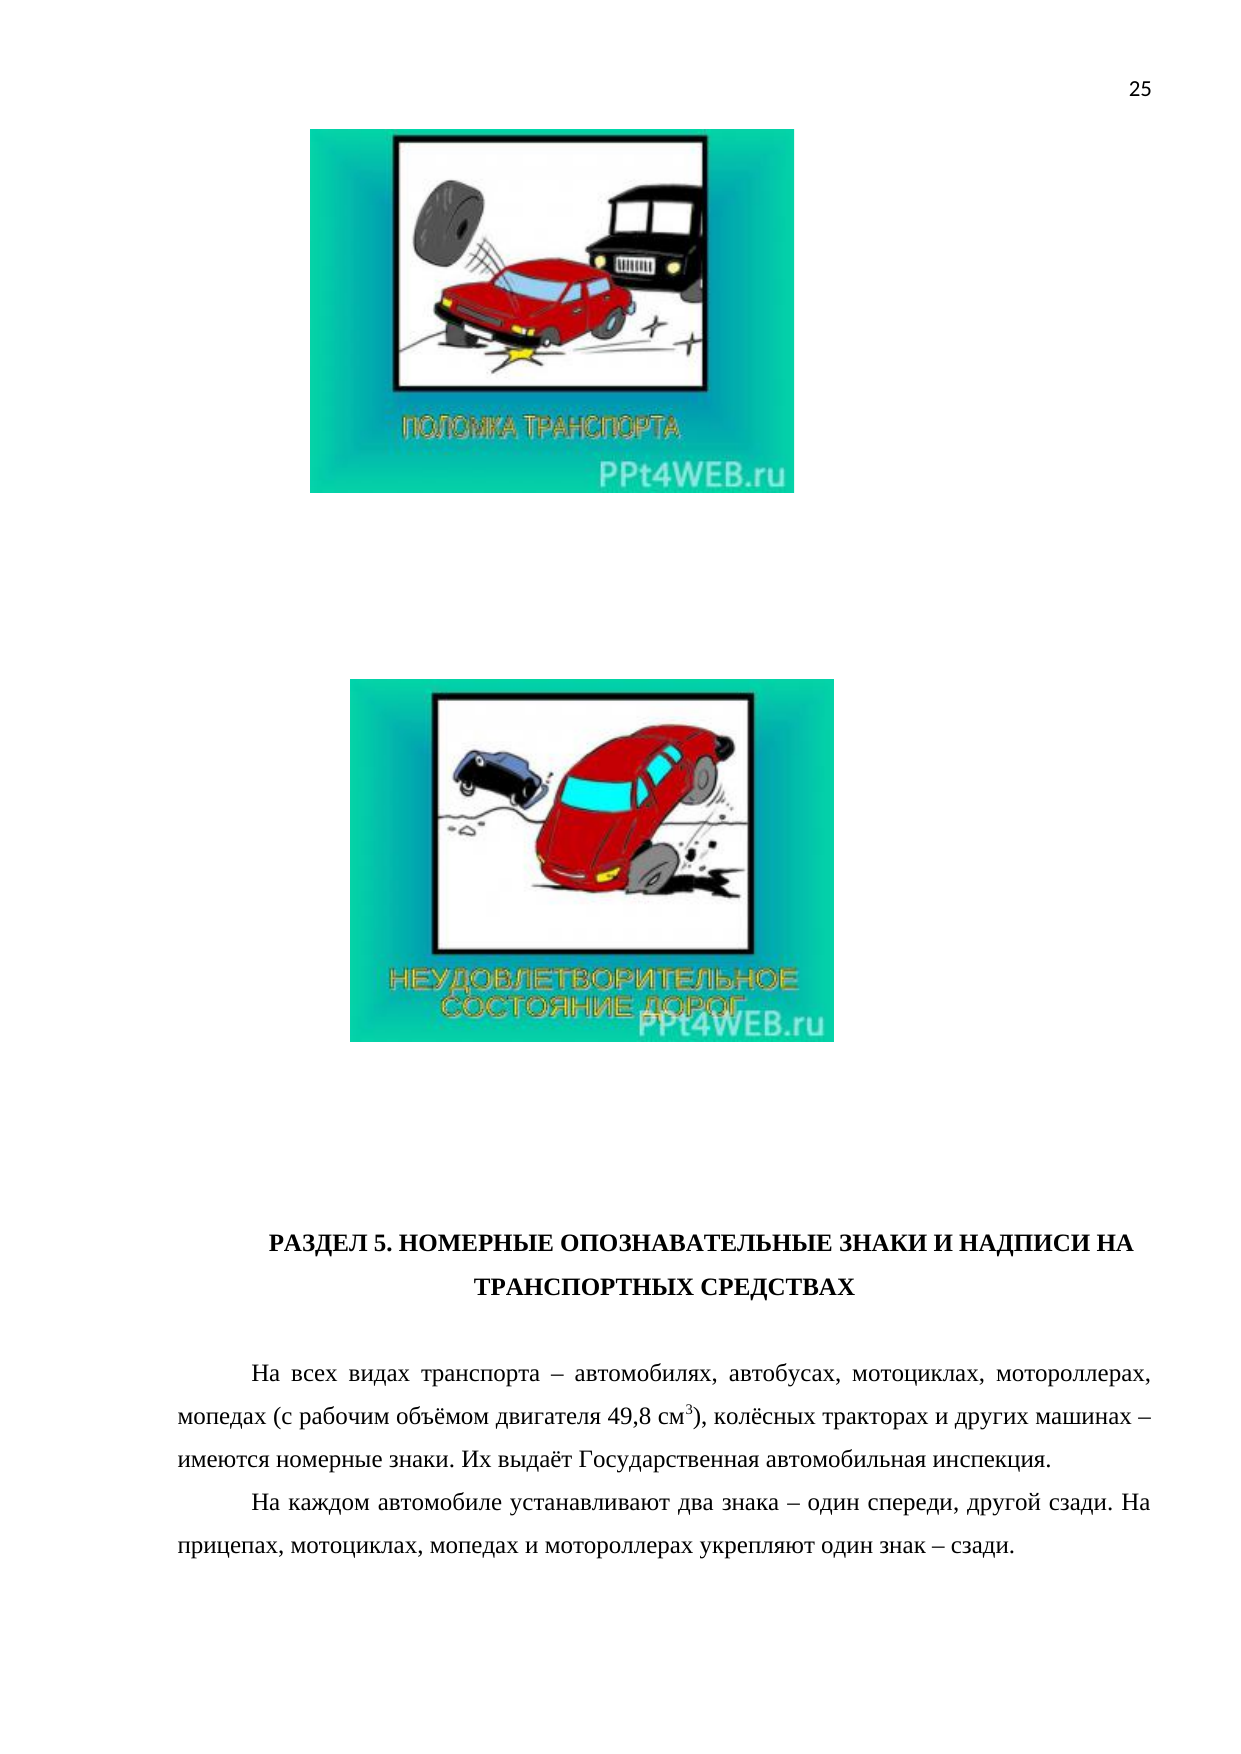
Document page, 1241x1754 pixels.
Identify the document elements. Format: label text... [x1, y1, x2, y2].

text РАЗДЕЛ 5. НОМЕРНЫЕ ОПОЗНАВАТЕЛЬНЫЕ ЗНАКИ И НАДПИСИ НА ТРАНСПОРТНЫХ СРЕДСТВАХ [177, 1228, 1152, 1300]
picture [310, 129, 795, 493]
text На всех видах транспорта – автомобилях, автобусах, мотоциклах, мотороллерах, мопедах (с рабочим объёмом двигателя 49,8 см3), колёсных тракторах и других машинах – имеются номерные знаки. Их выдаёт Государственная автомобильная инспекция. [177, 1358, 1152, 1473]
text На каждом автомобиле устанавливают два знака – один спереди, другой сзади. На прицепах, мотоциклах, мопедах и мотороллерах укрепляют один знак – сзади. [177, 1487, 1152, 1559]
picture [350, 679, 834, 1042]
